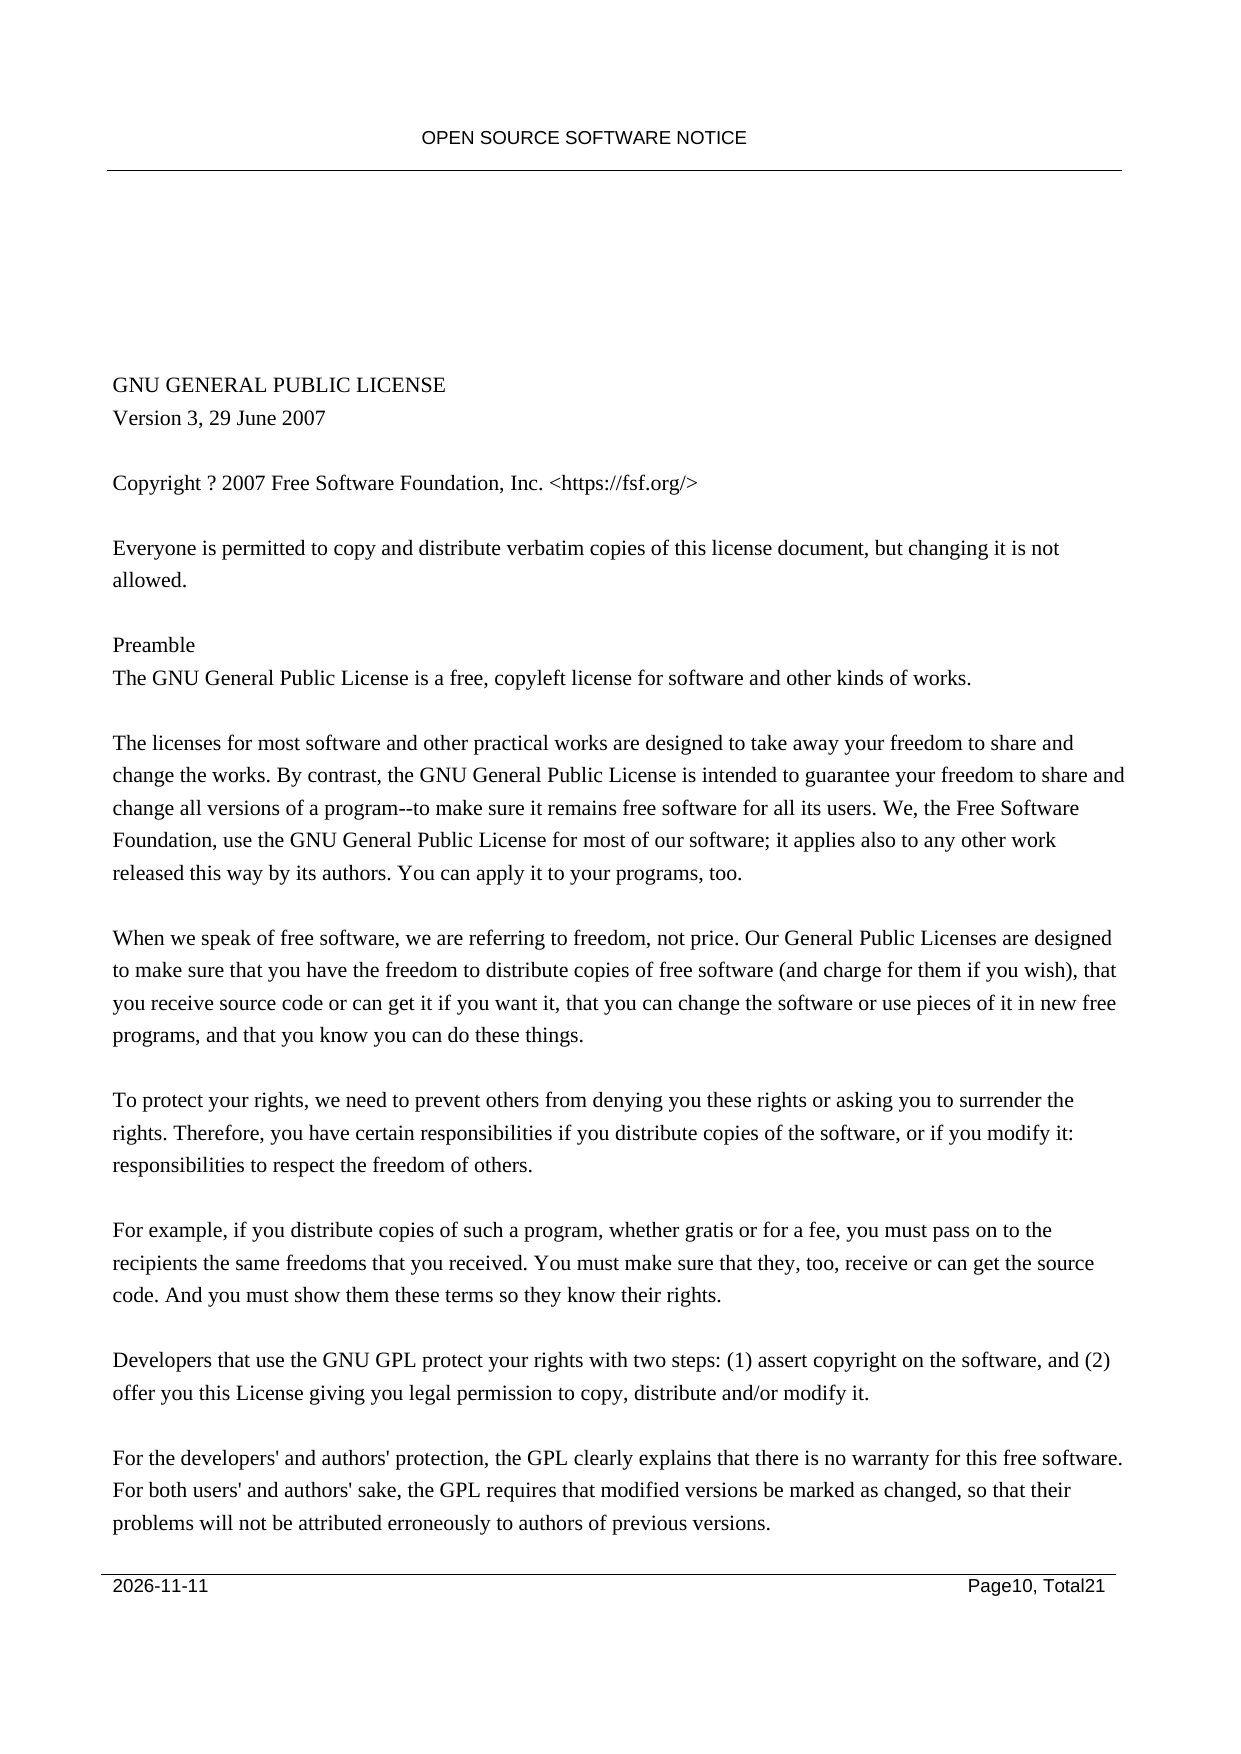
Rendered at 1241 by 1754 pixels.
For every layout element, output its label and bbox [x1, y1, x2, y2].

text [112, 206, 1128, 1539]
